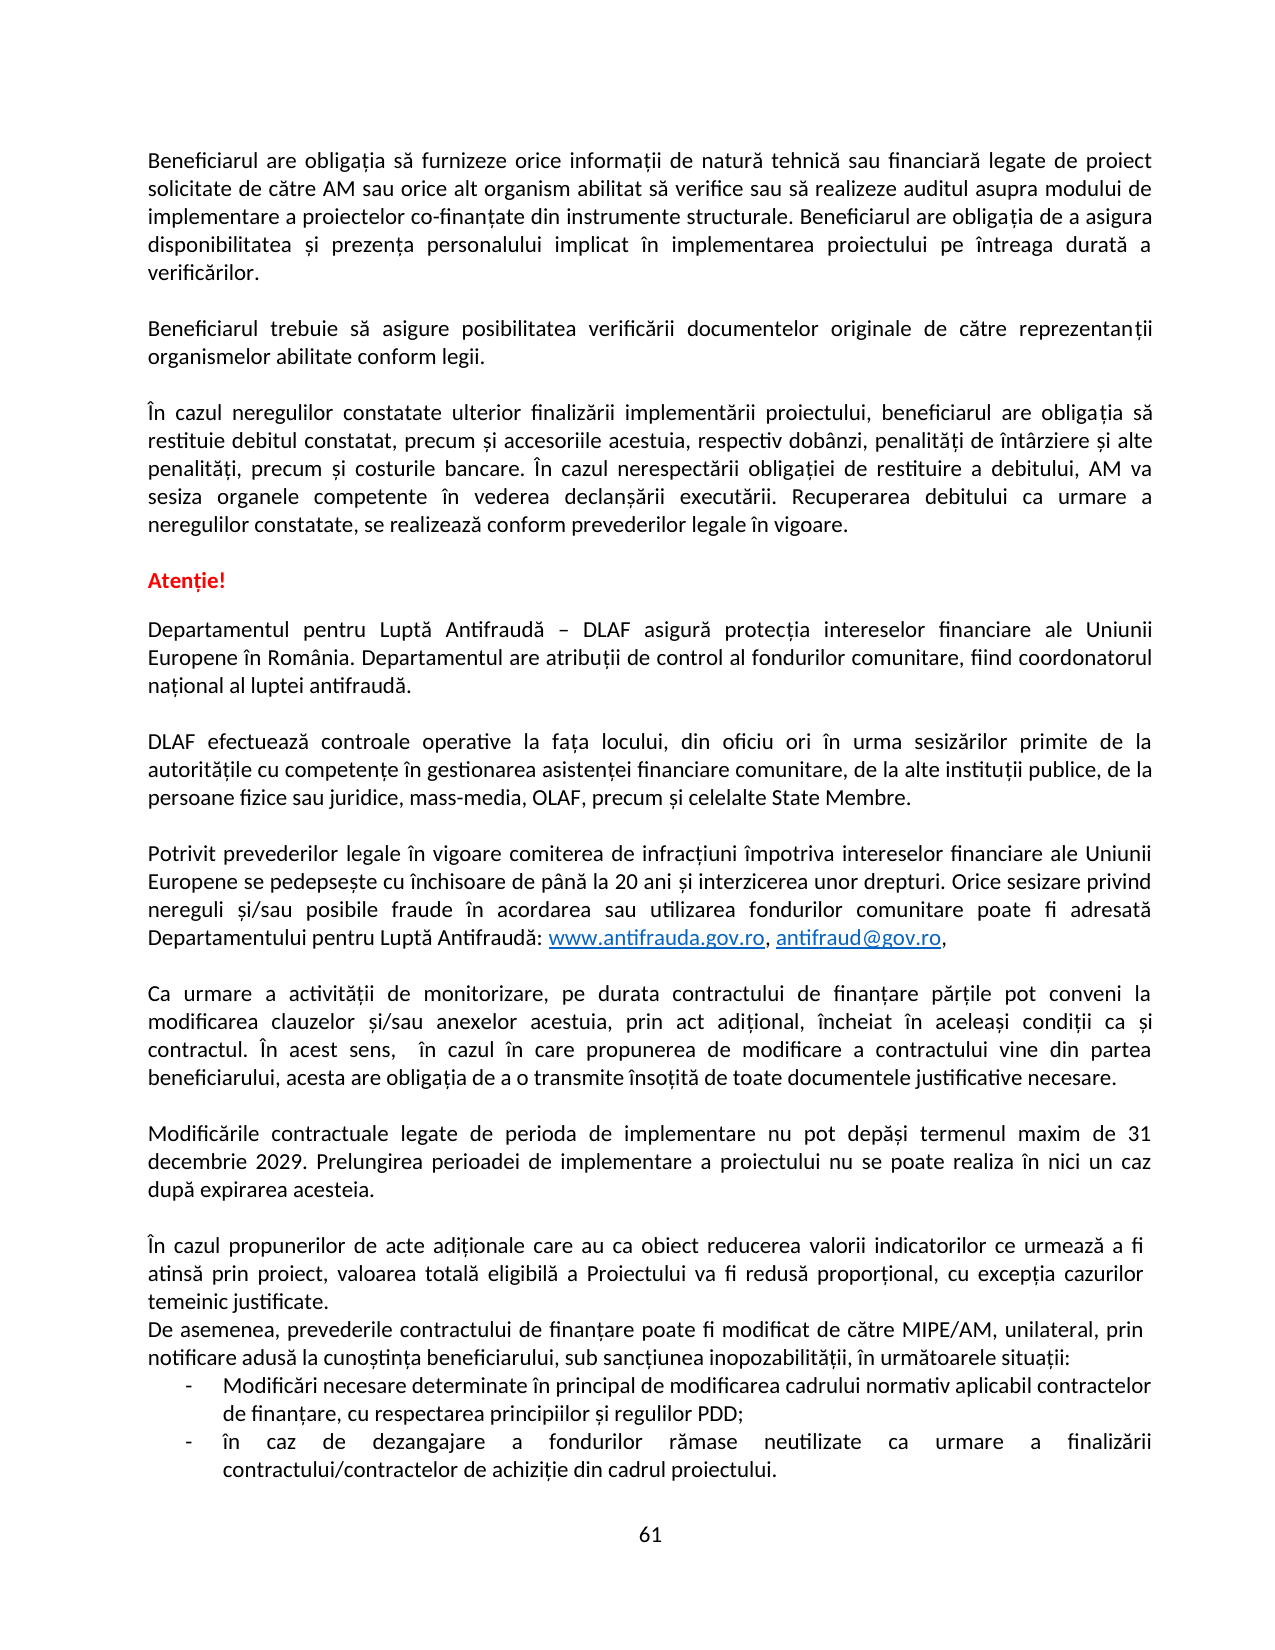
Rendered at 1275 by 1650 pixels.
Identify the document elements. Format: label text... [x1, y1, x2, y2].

text De asemenea, prevederile contractului de finanțare poate fi modificat de către MIPE/AM, unilateral, prin notificare adusă la cunoștința beneficiarului, sub sancțiunea inopozabilității, în următoarele situații: [148, 1315, 1145, 1371]
list Modificări necesare determinate în principal de modificarea cadrului normativ aplicabil contractelor de finanțare, cu respectarea principiilor și regulilor PDD; [185, 1371, 1153, 1427]
text În cazul neregulilor constatate ulterior finalizării implementării proiectului, beneficiarul are obligaţia să restituie debitul constatat, precum şi accesoriile acestuia, respectiv dobânzi, penalităţi de întârziere şi alte penalităţi, precum şi costurile bancare. În cazul nerespectării obligaţiei de restituire a debitului, AM va sesiza organele competente în vederea declanşării executării. Recuperarea debitului ca urmare a neregulilor constatate, se realizează conform prevederilor legale în vigoare. [148, 398, 1153, 538]
list în caz de dezangajare a fondurilor rămase neutilizate ca urmare a finalizării contractului/contractelor de achiziție din cadrul proiectului. [185, 1427, 1153, 1483]
text DLAF efectuează controale operative la faţa locului, din oficiu ori în urma sesizărilor primite de la autorităţile cu competenţe în gestionarea asistenţei financiare comunitare, de la alte instituţii publice, de la persoane fizice sau juridice, mass-media, OLAF, precum şi celelalte State Membre. [148, 727, 1153, 811]
text Beneficiarul trebuie să asigure posibilitatea verificării documentelor originale de către reprezentanţii organismelor abilitate conform legii. [148, 314, 1153, 370]
text Modificările contractuale legate de perioda de implementare nu pot depăși termenul maxim de 31 decembrie 2029. Prelungirea perioadei de implementare a proiectului nu se poate realiza în nici un caz după expirarea acesteia. [148, 1119, 1153, 1203]
text Atenție! [148, 567, 1153, 594]
text Potrivit prevederilor legale în vigoare comiterea de infracţiuni împotriva intereselor financiare ale Uniunii Europene se pedepseşte cu închisoare de până la 20 ani şi interzicerea unor drepturi. Orice sesizare privind nereguli şi/sau posibile fraude în acordarea sau utilizarea fondurilor comunitare poate fi adresată Departamentului pentru Luptă Antifraudă: www.antifrauda.gov.ro, antifraud@gov.ro, [148, 839, 1153, 951]
text În cazul propunerilor de acte adiționale care au ca obiect reducerea valorii indicatorilor ce urmează a fi atinsă prin proiect, valoarea totală eligibilă a Proiectului va fi redusă proporțional, cu excepția cazurilor temeinic justificate. [148, 1231, 1145, 1315]
text Departamentul pentru Luptă Antifraudă – DLAF asigură protecţia intereselor financiare ale Uniunii Europene în România. Departamentul are atribuţii de control al fondurilor comunitare, fiind coordonatorul naţional al luptei antifraudă. [148, 615, 1153, 699]
text Beneficiarul are obligaţia să furnizeze orice informaţii de natură tehnică sau financiară legate de proiect solicitate de către AM sau orice alt organism abilitat să verifice sau să realizeze auditul asupra modului de implementare a proiectelor co-finanţate din instrumente structurale. Beneficiarul are obligaţia de a asigura disponibilitatea şi prezenţa personalului implicat în implementarea proiectului pe întreaga durată a verificărilor. [148, 146, 1153, 286]
text Ca urmare a activității de monitorizare, pe durata contractului de finanțare părțile pot conveni la modificarea clauzelor şi/sau anexelor acestuia, prin act adiţional, încheiat în aceleaşi condiţii ca şi contractul. În acest sens, în cazul în care propunerea de modificare a contractului vine din partea beneficiarului, acesta are obligaţia de a o transmite însoțită de toate documentele justificative necesare. [148, 979, 1153, 1091]
